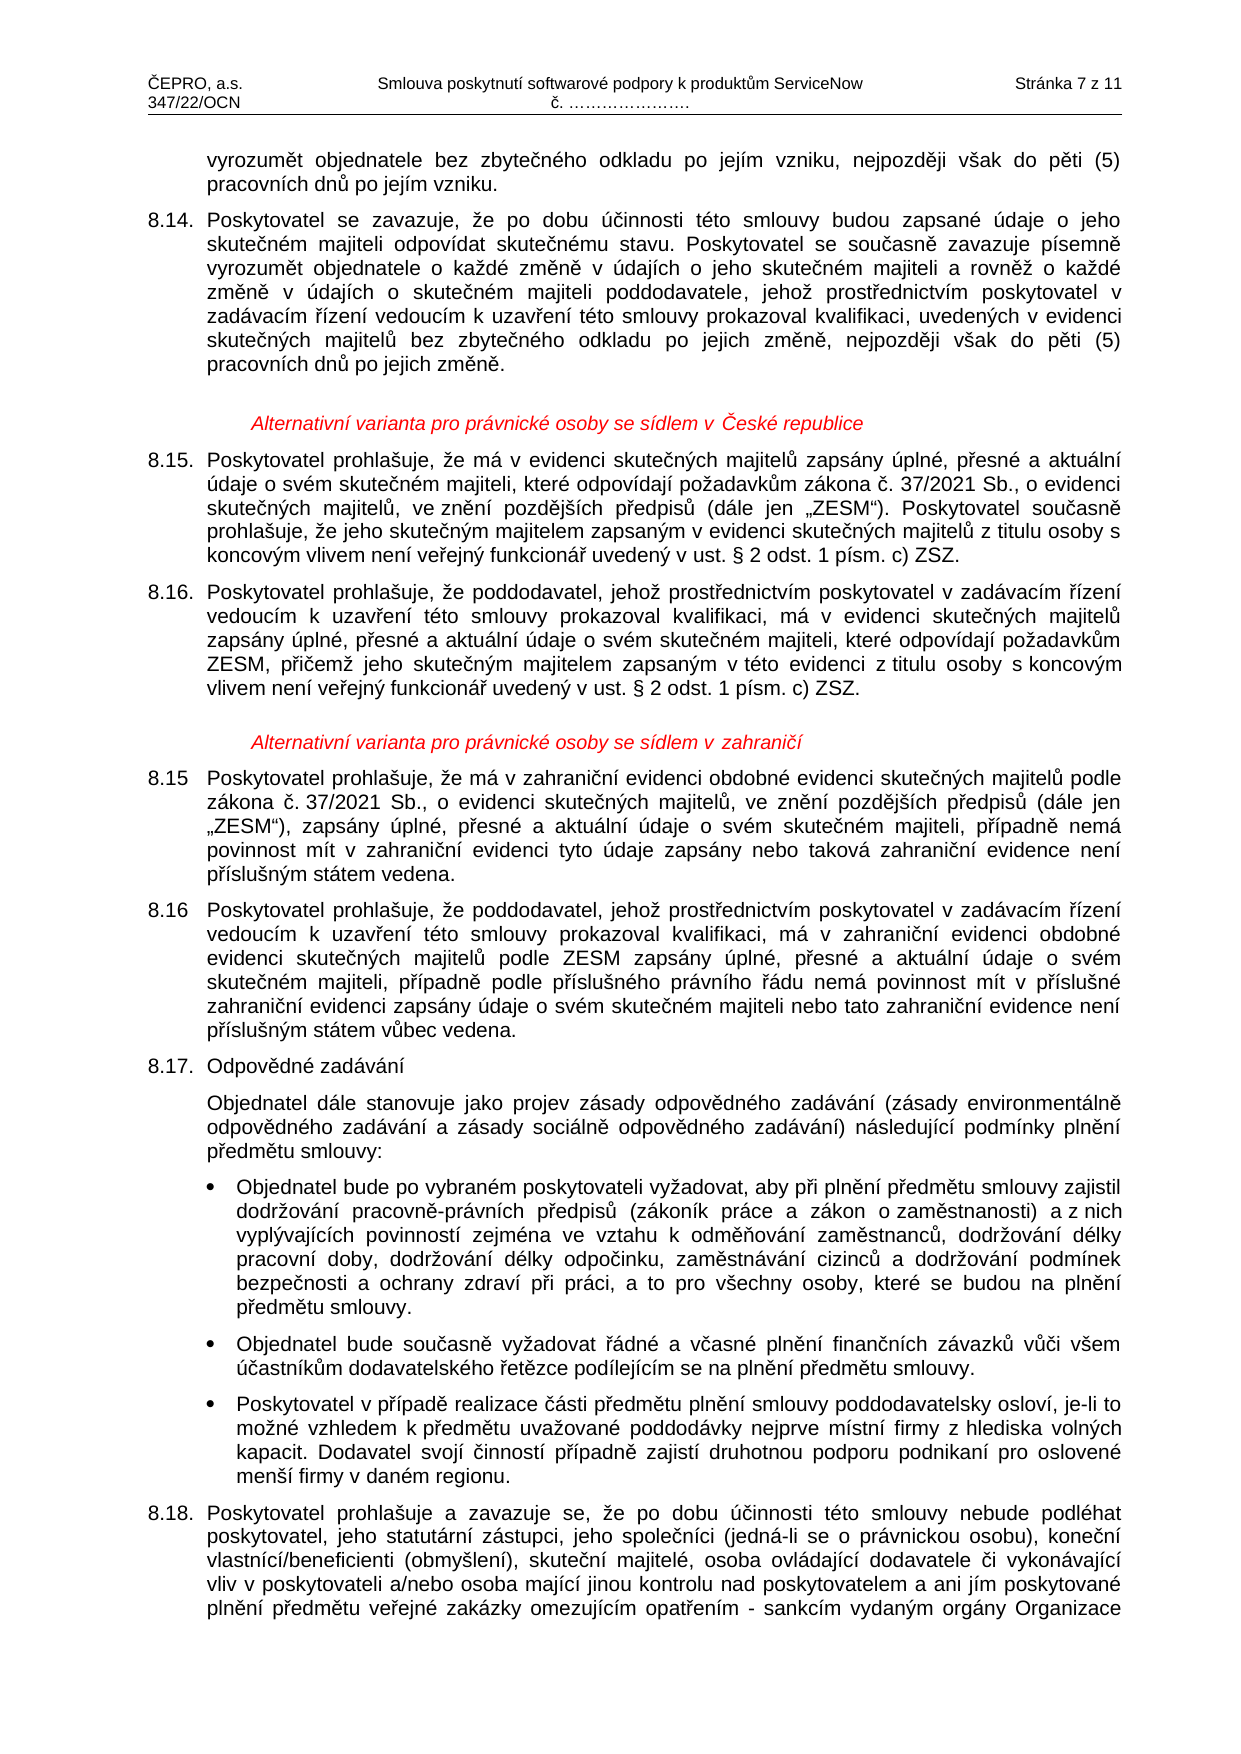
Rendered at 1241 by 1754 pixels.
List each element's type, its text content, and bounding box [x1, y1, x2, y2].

text Odpovědné zadávání [148, 1054, 1122, 1078]
list 8.16 Poskytovatel prohlašuje, že poddodavatel, jehož prostřednictvím poskytovatel v zadávacím řízení vedoucím k uzavření této smlouvy prokazoval kvalifikaci, má v zahraniční evidenci obdobné evidenci skutečných majitelů podle ZESM zapsány úplné, přesné a aktuální údaje o svém skutečném majiteli, případně podle příslušného právního řádu nemá povinnost mít v příslušné zahraniční evidenci zapsány údaje o svém skutečném majiteli nebo tato zahraniční evidence není příslušným státem vůbec vedena. [148, 898, 1122, 1042]
text Alternativní varianta pro právnické osoby se sídlem v zahraničí [251, 731, 1122, 753]
text Objednatel bude po vybraném poskytovateli vyžadovat, aby při plnění předmětu smlouvy zajistil dodržování pracovně-právních předpisů (zákoník práce a zákon o zaměstnanosti) a z nich vyplývajících povinností zejména ve vztahu k odměňování zaměstnanců, dodržování délky pracovní doby, dodržování délky odpočinku, zaměstnávání cizinců a dodržování podmínek bezpečnosti a ochrany zdraví při práci, a to pro všechny osoby, které se budou na plnění předmětu smlouvy. [207, 1175, 1122, 1319]
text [148, 1500, 1122, 1620]
list Objednatel dále stanovuje jako projev zásady odpovědného zadávání (zásady environmentálně odpovědného zadávání a zásady sociálně odpovědného zadávání) následující podmínky plnění předmětu smlouvy: [207, 1091, 1122, 1163]
text Poskytovatel prohlašuje, že poddodavatel, jehož prostřednictvím poskytovatel v zadávacím řízení vedoucím k uzavření této smlouvy prokazoval kvalifikaci, má v evidenci skutečných majitelů zapsány úplné, přesné a aktuální údaje o svém skutečném majiteli, které odpovídají požadavkům ZESM, přičemž jeho skutečným majitelem zapsaným v této evidenci z titulu osoby s koncovým vlivem není veřejný funkcionář uvedený v ust. § 2 odst. 1 písm. c) ZSZ. [148, 580, 1122, 699]
text Objednatel bude současně vyžadovat řádné a včasné plnění finančních závazků vůči všem účastníkům dodavatelského řetězce podílejícím se na plnění předmětu smlouvy. [207, 1331, 1122, 1379]
text Poskytovatel prohlašuje, že má v evidenci skutečných majitelů zapsány úplné, přesné a aktuální údaje o svém skutečném majiteli, které odpovídají požadavkům zákona č. 37/2021 Sb., o evidenci skutečných majitelů, ve znění pozdějších předpisů (dále jen „ZESM“). Poskytovatel současně prohlašuje, že jeho skutečným majitelem zapsaným v evidenci skutečných majitelů z titulu osoby s koncovým vlivem není veřejný funkcionář uvedený v ust. § 2 odst. 1 písm. c) ZSZ. [148, 447, 1122, 567]
text Alternativní varianta pro právnické osoby se sídlem v České republice [251, 412, 1122, 435]
list 8.15 Poskytovatel prohlašuje, že má v zahraniční evidenci obdobné evidenci skutečných majitelů podle zákona č. 37/2021 Sb., o evidenci skutečných majitelů, ve znění pozdějších předpisů (dále jen „ZESM“), zapsány úplné, přesné a aktuální údaje o svém skutečném majiteli, případně nemá povinnost mít v zahraniční evidenci tyto údaje zapsány nebo taková zahraniční evidence není příslušným státem vedena. [148, 766, 1122, 886]
text Poskytovatel se zavazuje, že po dobu účinnosti této smlouvy budou zapsané údaje o jeho skutečném majiteli odpovídat skutečnému stavu. Poskytovatel se současně zavazuje písemně vyrozumět objednatele o každé změně v údajích o jeho skutečném majiteli a rovněž o každé změně v údajích o skutečném majiteli poddodavatele, jehož prostřednictvím poskytovatel v zadávacím řízení vedoucím k uzavření této smlouvy prokazoval kvalifikaci, uvedených v evidenci skutečných majitelů bez zbytečného odkladu po jejich změně, nejpozději však do pěti (5) pracovních dnů po jejich změně. [148, 208, 1122, 376]
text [148, 148, 1122, 196]
text Poskytovatel v případě realizace části předmětu plnění smlouvy poddodavatelsky osloví, je-li to možné vzhledem k předmětu uvažované poddodávky nejprve místní firmy z hlediska volných kapacit. Dodavatel svojí činností případně zajistí druhotnou podporu podnikaní pro oslovené menší firmy v daném regionu. [207, 1392, 1122, 1488]
